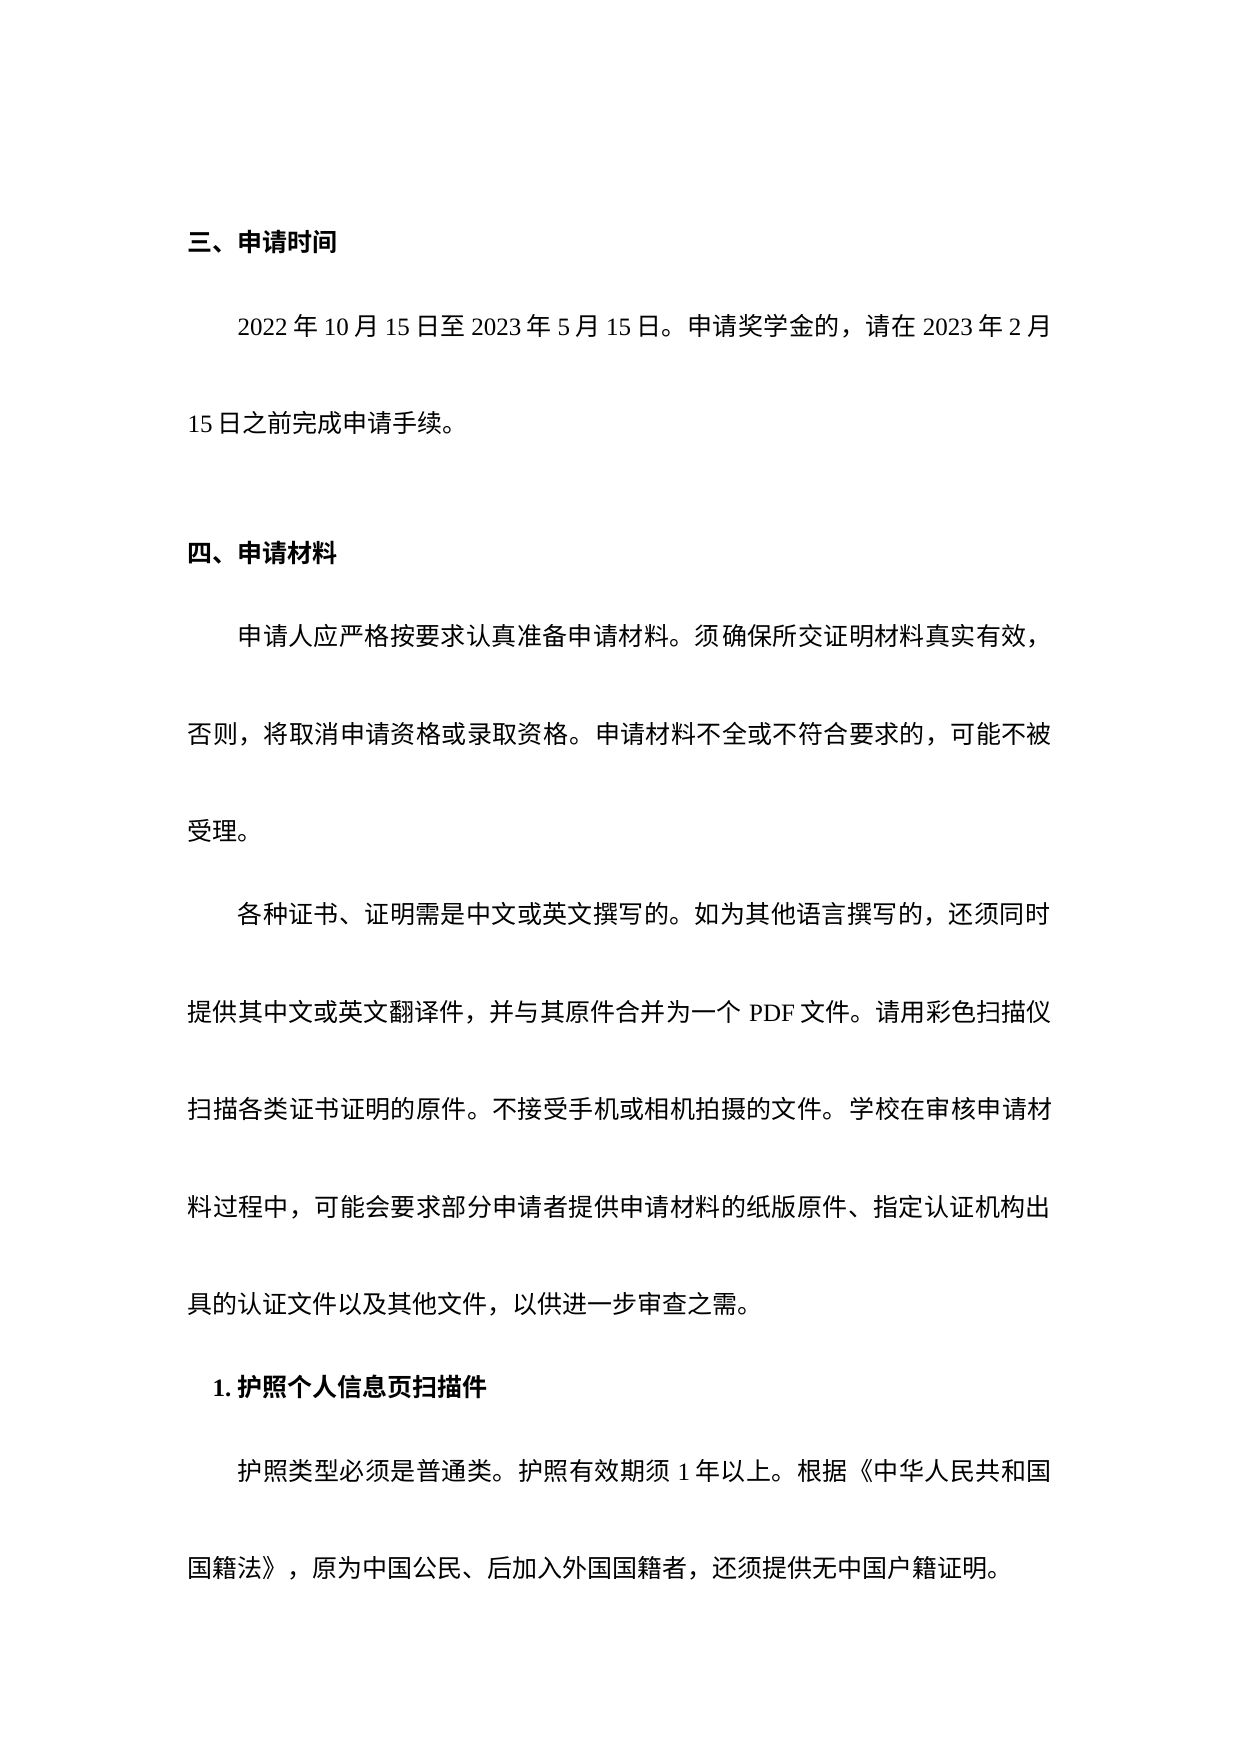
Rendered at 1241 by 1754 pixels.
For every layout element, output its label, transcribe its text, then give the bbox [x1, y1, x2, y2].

text 三、申请时间 [187, 208, 1053, 273]
text 护照类型必须是普通类。护照有效期须1年以上。根据《中华人民共和国国籍法》，原为中国公民、后加入外国国籍者，还须提供无中国户籍证明。 [187, 1437, 1053, 1599]
text 2022年10月15日至2023年5月15日。申请奖学金的，请在2023年2月15日之前完成申请手续。 [187, 292, 1053, 454]
text 申请人应严格按要求认真准备申请材料。须确保所交证明材料真实有效，否则，将取消申请资格或录取资格。申请材料不全或不符合要求的，可能不被受理。 [187, 602, 1053, 862]
text 1. 护照个人信息页扫描件 [187, 1353, 1053, 1418]
text 各种证书、证明需是中文或英文撰写的。如为其他语言撰写的，还须同时提供其中文或英文翻译件，并与其原件合并为一个PDF文件。请用彩色扫描仪扫描各类证书证明的原件。不接受手机或相机拍摄的文件。学校在审核申请材料过程中，可能会要求部分申请者提供申请材料的纸版原件、指定认证机构出具的认证文件以及其他文件，以供进一步审查之需。 [187, 880, 1053, 1335]
text 四、申请材料 [187, 519, 1053, 584]
